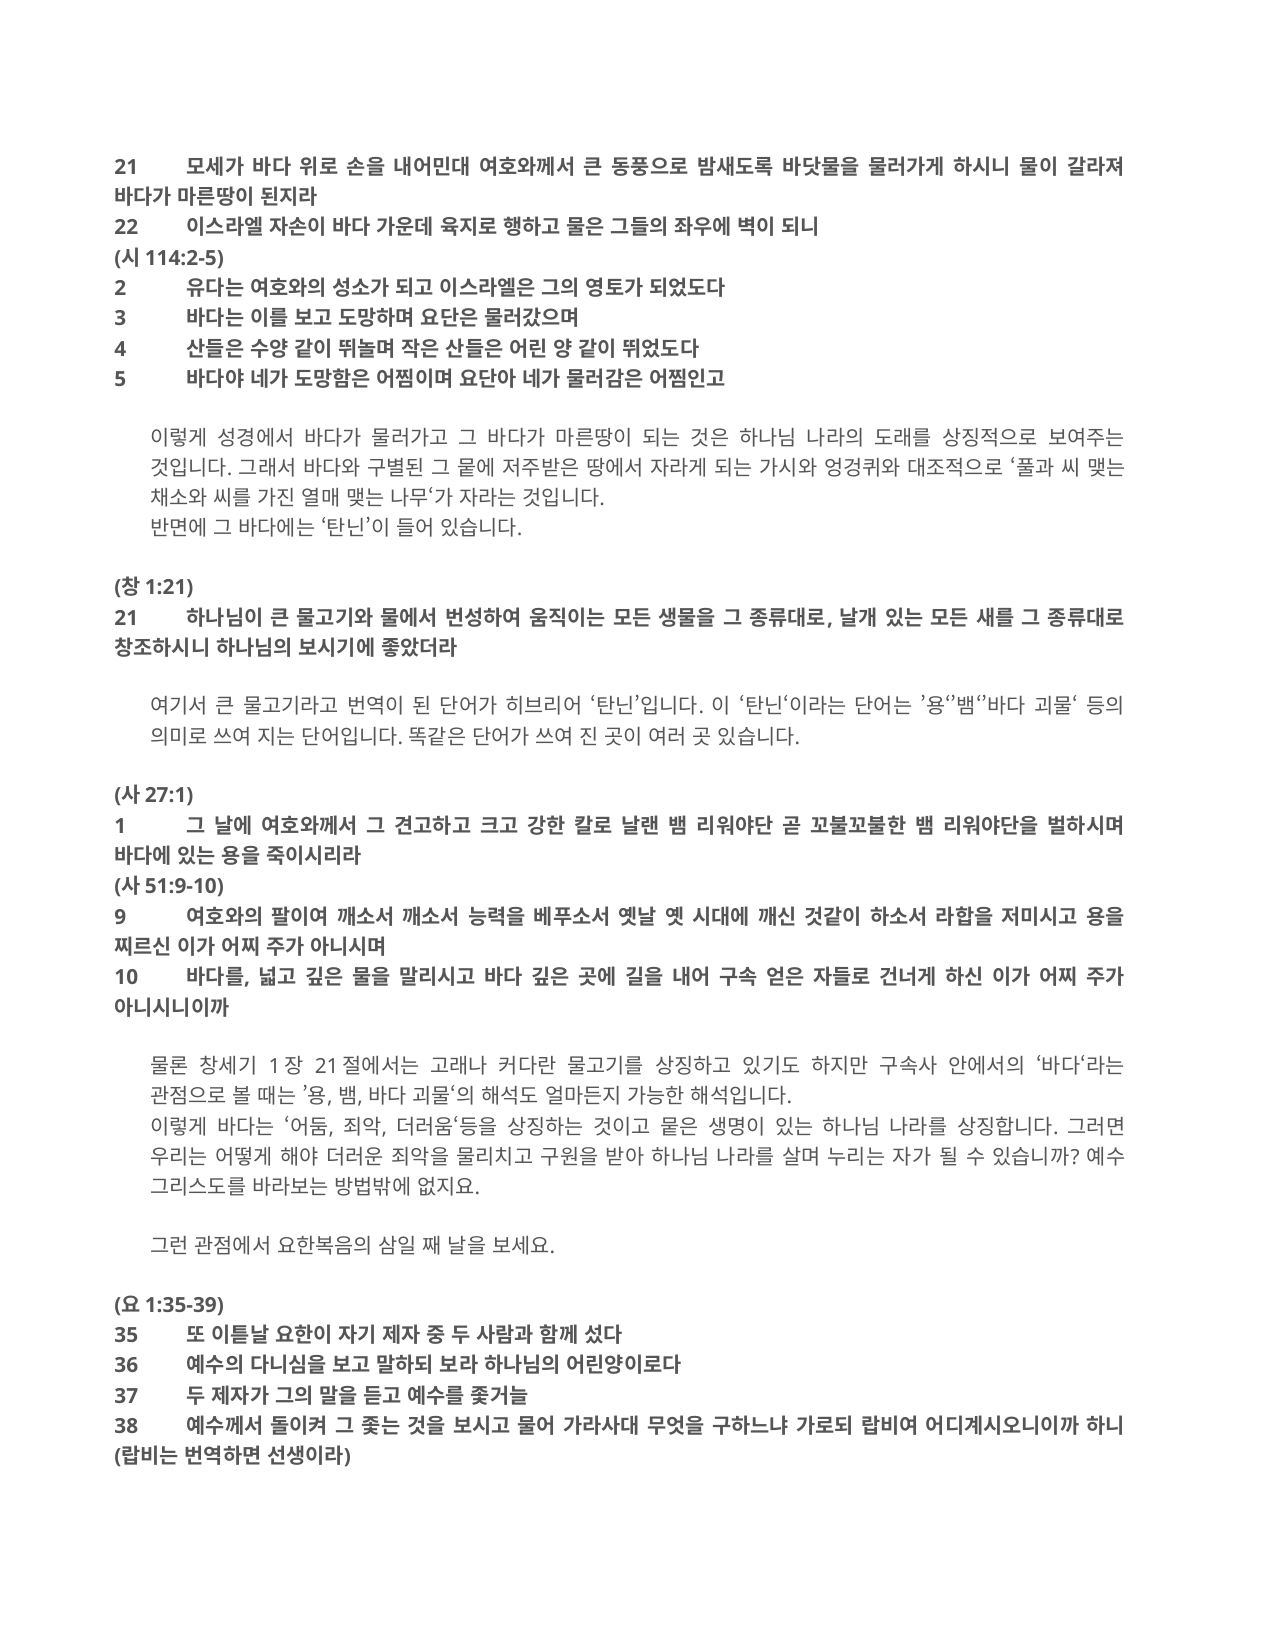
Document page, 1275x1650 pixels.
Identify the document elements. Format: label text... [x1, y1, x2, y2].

text 22 이스라엘 자손이 바다 가운데 육지로 행하고 물은 그들의 좌우에 벽이 되니 [114, 211, 1125, 241]
text (창1:21) [114, 570, 1125, 601]
text 21 모세가 바다 위로 손을 내어민대 여호와께서 큰 동풍으로 밤새도록 바닷물을 물러가게 하시니 물이 갈라져 바다가 마른땅이 된지라 [114, 150, 1125, 211]
text 36 예수의 다니심을 보고 말하되 보라 하나님의 어린양이로다 [114, 1349, 1125, 1379]
text 이렇게 성경에서 바다가 물러가고 그 바다가 마른땅이 되는 것은 하나님 나라의 도래를 상징적으로 보여주는 것입니다. 그래서 바다와 구별된 그 뭍에 저주받은 땅에서 자라게 되는 가시와 엉겅퀴와 대조적으로 ‘풀과 씨 맺는 채소와 씨를 가진 열매 맺는 나무‘가 자라는 것입니다. [150, 421, 1125, 512]
text (시114:2-5) [114, 241, 1125, 271]
text (사27:1) [114, 779, 1125, 809]
text 그런 관점에서 요한복음의 삼일 째 날을 보세요. [150, 1229, 1125, 1260]
text 9 여호와의 팔이여 깨소서 깨소서 능력을 베푸소서 옛날 옛 시대에 깨신 것같이 하소서 라합을 저미시고 용을 찌르신 이가 어찌 주가 아니시며 [114, 900, 1125, 960]
text 물론 창세기 1장 21절에서는 고래나 커다란 물고기를 상징하고 있기도 하지만 구속사 안에서의 ‘바다‘라는 관점으로 볼 때는 ’용, 뱀, 바다 괴물‘의 해석도 얼마든지 가능한 해석입니다. [150, 1049, 1125, 1110]
text 35 또 이튿날 요한이 자기 제자 중 두 사람과 함께 섰다 [114, 1318, 1125, 1349]
text 37 두 제자가 그의 말을 듣고 예수를 좇거늘 [114, 1379, 1125, 1409]
text 반면에 그 바다에는 ‘탄닌’이 들어 있습니다. [150, 512, 1125, 542]
text 이렇게 바다는 ‘어둠, 죄악, 더러움‘등을 상징하는 것이고 뭍은 생명이 있는 하나님 나라를 상징합니다. 그러면 우리는 어떻게 해야 더러운 죄악을 물리치고 구원을 받아 하나님 나라를 살며 누리는 자가 될 수 있습니까? 예수 그리스도를 바라보는 방법밖에 없지요. [150, 1110, 1125, 1201]
text (사51:9-10) [114, 869, 1125, 900]
text 5 바다야 네가 도망함은 어찜이며 요단아 네가 물러감은 어찜인고 [114, 362, 1125, 392]
text 38 예수께서 돌이켜 그 좇는 것을 보시고 물어 가라사대 무엇을 구하느냐 가로되 랍비여 어디계시오니이까 하니 (랍비는 번역하면 선생이라) [114, 1409, 1125, 1470]
text 여기서 큰 물고기라고 번역이 된 단어가 히브리어 ‘탄닌’입니다. 이 ‘탄닌‘이라는 단어는 ’용‘’뱀‘’바다 괴물‘ 등의 의미로 쓰여 지는 단어입니다. 똑같은 단어가 쓰여 진 곳이 여러 곳 있습니다. [150, 690, 1125, 750]
text 21 하나님이 큰 물고기와 물에서 번성하여 움직이는 모든 생물을 그 종류대로, 날개 있는 모든 새를 그 종류대로 창조하시니 하나님의 보시기에 좋았더라 [114, 601, 1125, 661]
text 3 바다는 이를 보고 도망하며 요단은 물러갔으며 [114, 301, 1125, 332]
text 1 그 날에 여호와께서 그 견고하고 크고 강한 칼로 날랜 뱀 리워야단 곧 꼬불꼬불한 뱀 리워야단을 벌하시며 바다에 있는 용을 죽이시리라 [114, 809, 1125, 869]
text (요1:35-39) [114, 1288, 1125, 1318]
text 4 산들은 수양 같이 뛰놀며 작은 산들은 어린 양 같이 뛰었도다 [114, 332, 1125, 362]
text 10 바다를, 넓고 깊은 물을 말리시고 바다 깊은 곳에 길을 내어 구속 얻은 자들로 건너게 하신 이가 어찌 주가 아니시니이까 [114, 960, 1125, 1021]
text 2 유다는 여호와의 성소가 되고 이스라엘은 그의 영토가 되었도다 [114, 271, 1125, 301]
